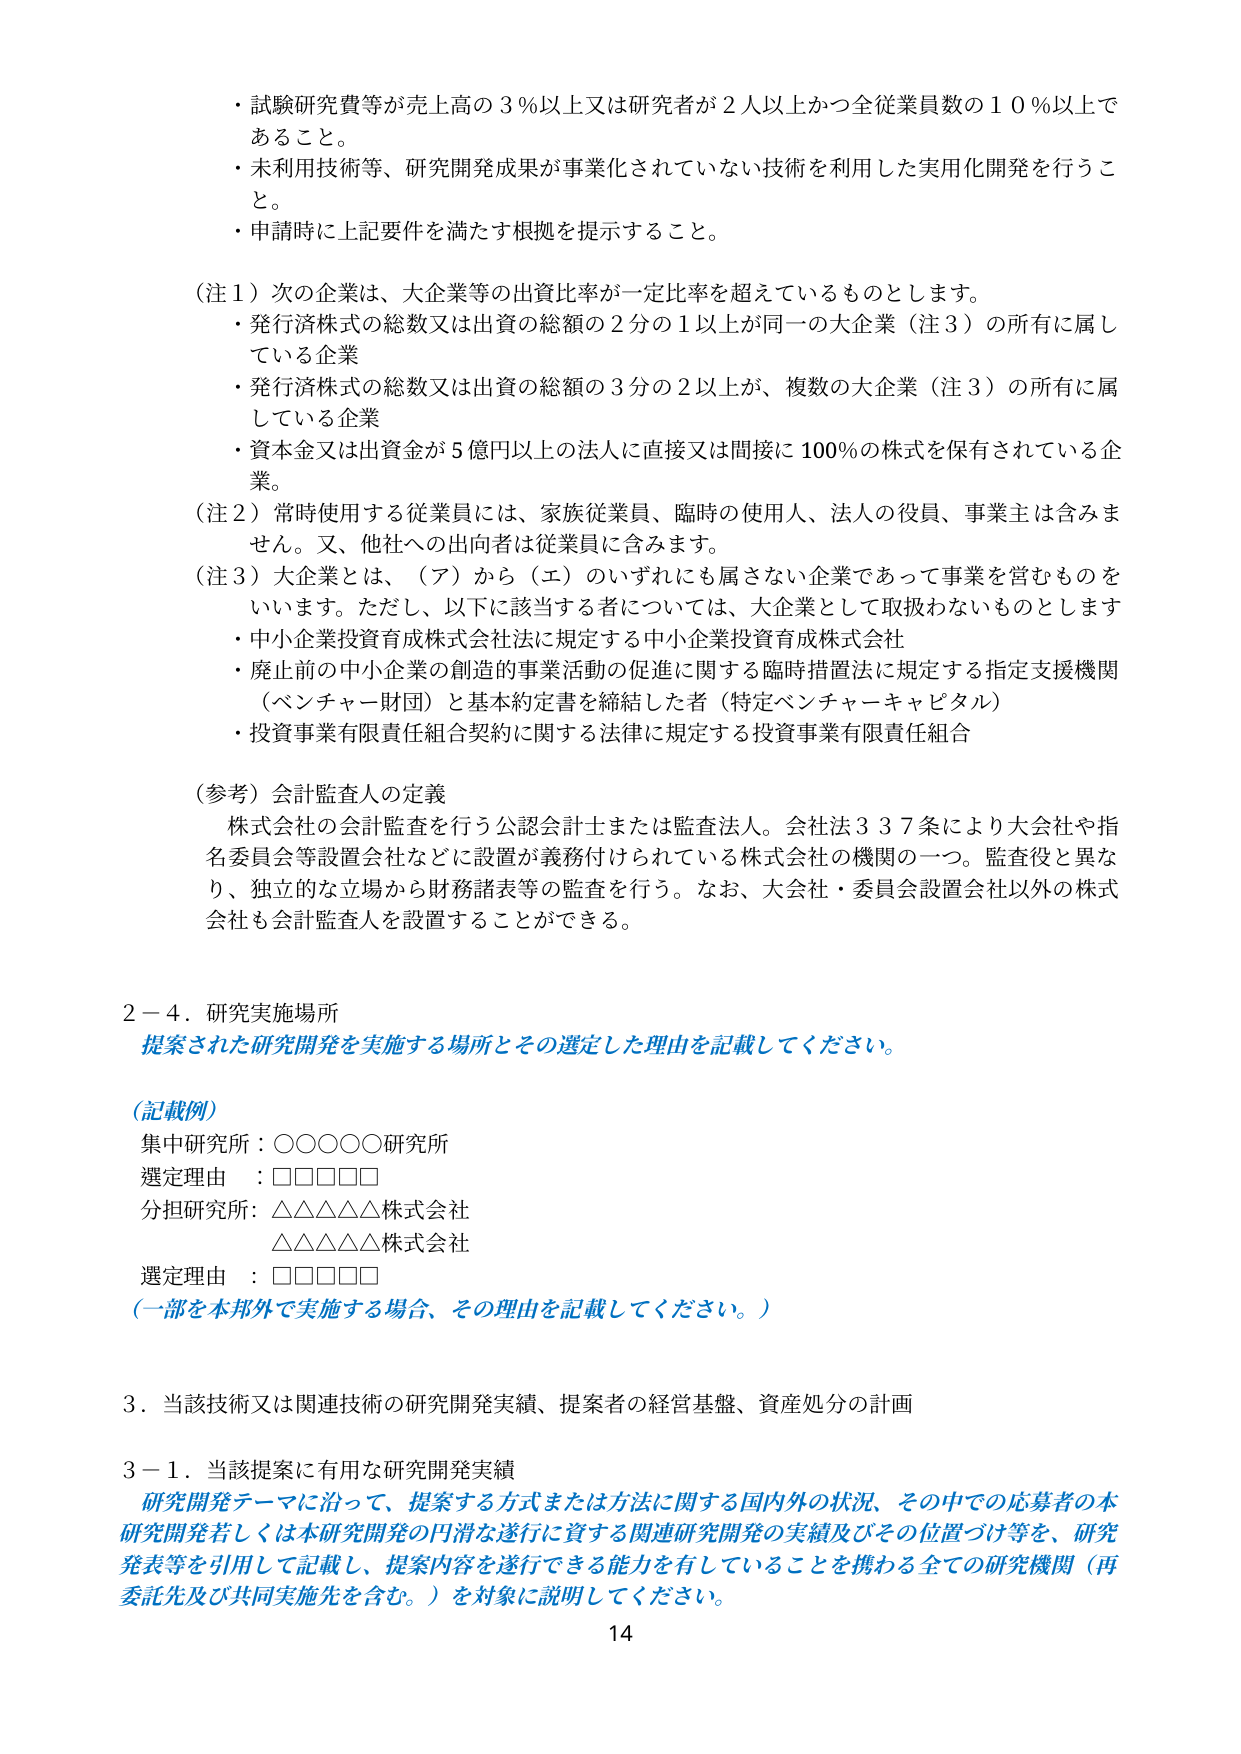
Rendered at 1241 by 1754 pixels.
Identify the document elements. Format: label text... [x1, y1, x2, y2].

text 分担研究所：△△△△△株式会社 [118, 1192, 1122, 1225]
list （注１）次の企業は、大企業等の出資比率が一定比率を超えているものとします。 [184, 276, 1122, 307]
list ・試験研究費等が売上高の３％以上又は研究者が２人以上かつ全従業員数の１０％以上であること。 [227, 89, 1122, 152]
text △△△△△株式会社 [118, 1225, 1122, 1258]
text 提案された研究開発を実施する場所とその選定した理由を記載してください。 [118, 1027, 1122, 1060]
text （参考）会計監査人の定義 [118, 777, 1122, 809]
list ・申請時に上記要件を満たす根拠を提示すること。 [184, 214, 1122, 246]
text （注３）大企業とは、（ア）から（エ）のいずれにも属さない企業であって事業を営むものをいいます。ただし、以下に該当する者については、大企業として取扱わないものとします。 [184, 559, 1122, 622]
text 株式会社の会計監査を行う公認会計士または監査法人。会社法３３７条により大会社や指名委員会等設置会社などに設置が義務付けられている株式会社の機関の一つ。監査役と異なり、独立的な立場から財務諸表等の監査を行う。なお、大会社・委員会設置会社以外の株式会社も会計監査人を設置することができる。 [206, 809, 1122, 935]
text ２－４．研究実施場所 [118, 994, 1122, 1027]
text （一部を本邦外で実施する場合、その理由を記載してください。） [118, 1291, 1122, 1323]
text （注２）常時使用する従業員には、家族従業員、臨時の使用人、法人の役員、事業主は含みません。又、他社への出向者は従業員に含みます。 [184, 496, 1122, 559]
text 選定理由 ：□□□□□ [118, 1258, 1122, 1291]
text 選定理由 ：□□□□□ [118, 1159, 1122, 1192]
list ・発行済株式の総数又は出資の総額の２分の１以上が同一の大企業（注３）の所有に属している企業 [227, 307, 1122, 370]
list ・未利用技術等、研究開発成果が事業化されていない技術を利用した実用化開発を行うこと。 [227, 152, 1122, 214]
list ・発行済株式の総数又は出資の総額の３分の２以上が、複数の大企業（注３）の所有に属している企業 [227, 370, 1122, 433]
text 研究開発テーマに沿って、提案する方式または方法に関する国内外の状況、その中での応募者の本研究開発若しくは本研究開発の円滑な遂行に資する関連研究開発の実績及びその位置づけ等を、研究発表等を引用して記載し、提案内容を遂行できる能力を有していることを携わる全ての研究機関（再委託先及び共同実施先を含む。）を対象に説明してください。 [118, 1485, 1122, 1611]
list ・資本金又は出資金が5億円以上の法人に直接又は間接に100％の株式を保有されている企業。 [227, 433, 1122, 496]
text ３．当該技術又は関連技術の研究開発実績、提案者の経営基盤、資産処分の計画 [118, 1386, 1122, 1419]
text （記載例） [118, 1093, 1122, 1126]
text 集中研究所：○○○○○研究所 [118, 1126, 1122, 1159]
list ・廃止前の中小企業の創造的事業活動の促進に関する臨時措置法に規定する指定支援機関（ベンチャー財団）と基本約定書を締結した者（特定ベンチャーキャピタル） [227, 653, 1122, 716]
text ３－１．当該提案に有用な研究開発実績 [118, 1452, 1122, 1485]
list ・中小企業投資育成株式会社法に規定する中小企業投資育成株式会社 [227, 622, 1122, 653]
list ・投資事業有限責任組合契約に関する法律に規定する投資事業有限責任組合 [227, 716, 1122, 748]
